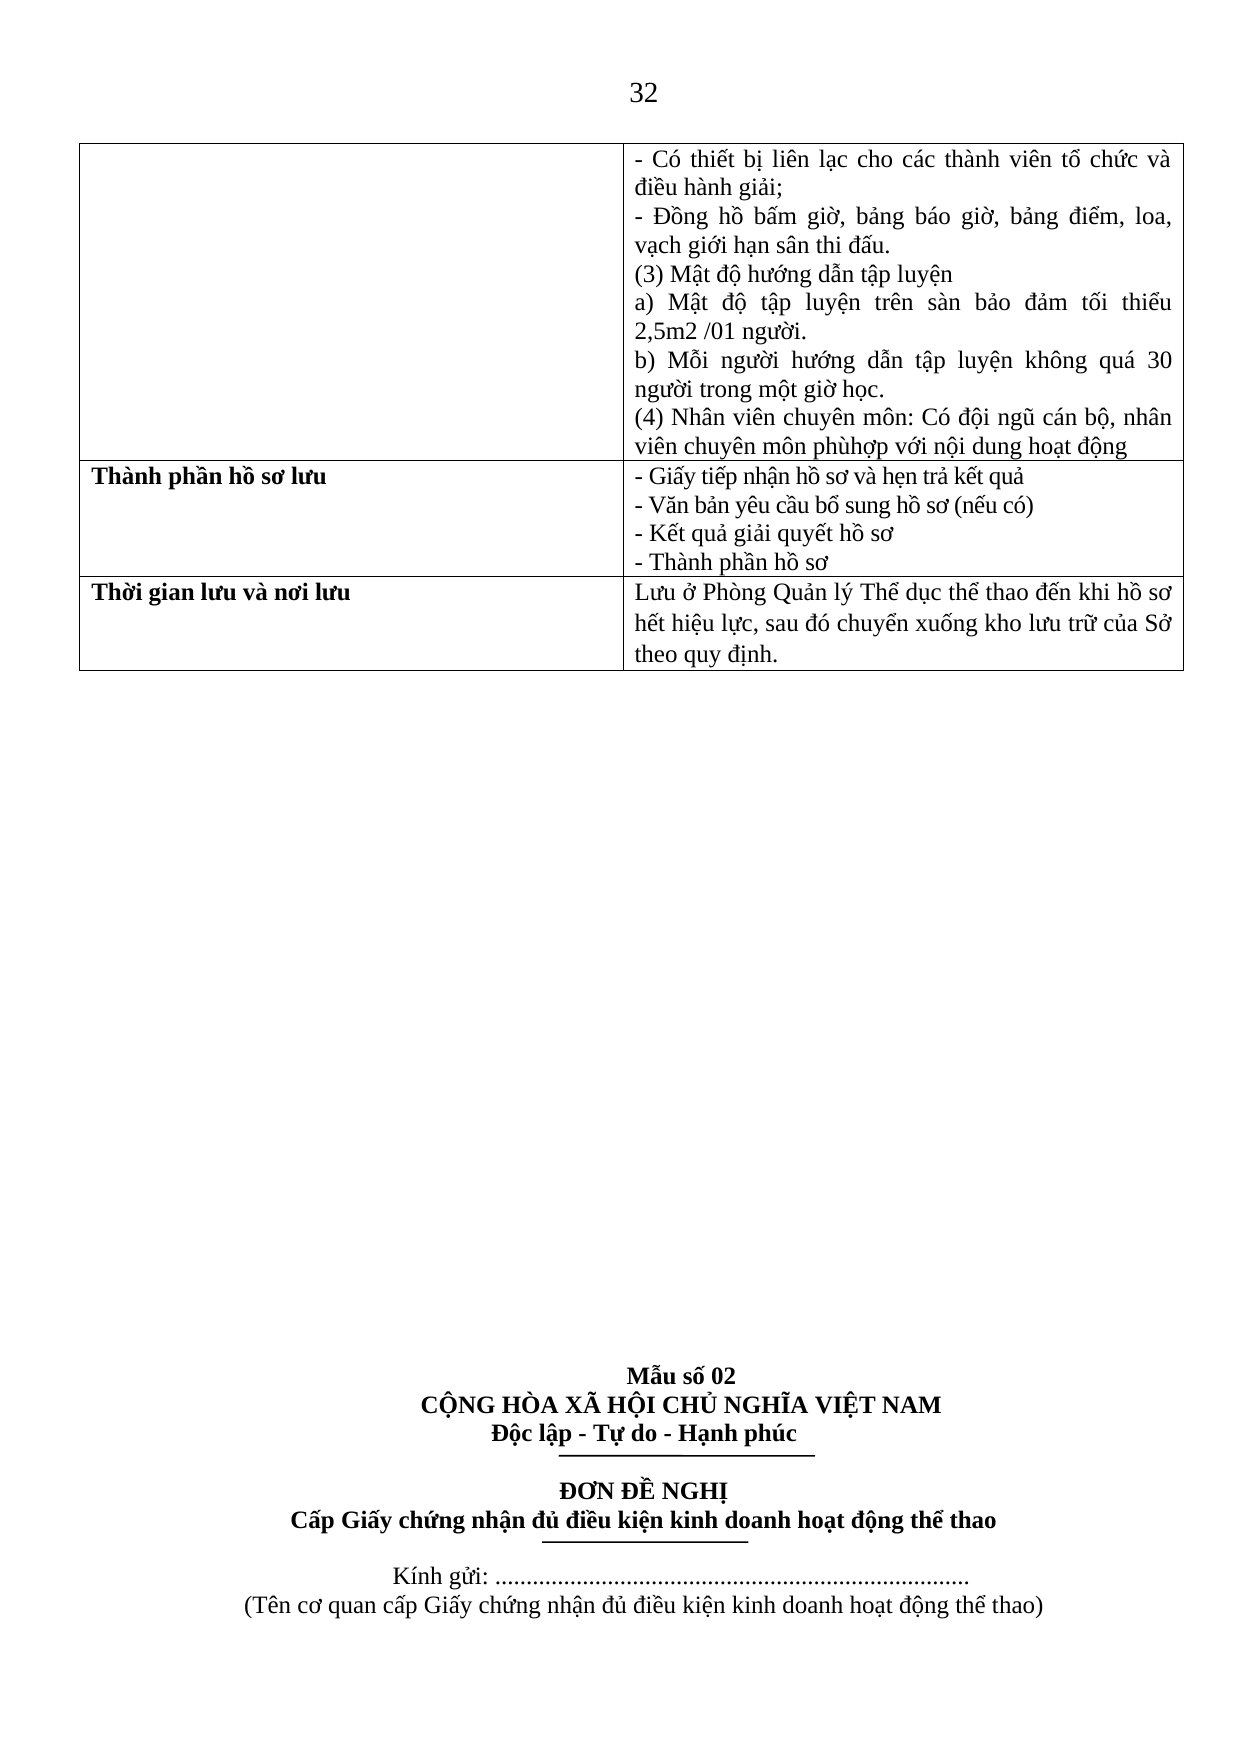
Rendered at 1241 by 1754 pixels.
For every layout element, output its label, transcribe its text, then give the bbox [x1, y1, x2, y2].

text CỘNG HÒA XÃ HỘI CHỦ NGHĨA VIỆT NAM Độc lập - Tự do - Hạnh phúc ĐƠN ĐỀ NGHỊ Cấp Giấy chứng nhận đủ điều kiện kinh doanh hoạt động thể thao [153, 1390, 1134, 1561]
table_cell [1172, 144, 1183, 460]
table_cell Thành phần hồ sơ lưu [80, 461, 623, 576]
text Kính gửi: ............................................................................ (Tên cơ quan cấp Giấy chứng nhận đủ điều kiện kinh doanh hoạt động thể thao) [153, 1561, 1134, 1647]
text Mẫu số 02 [153, 1361, 1134, 1390]
table_cell Lưu ở Phòng Quản lý Thể dục thể thao đến khi hồ sơ hết hiệu lực, sau đó chuyển xuống kho lưu trữ của Sở theo quy định. [624, 577, 1183, 670]
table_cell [80, 144, 623, 460]
table_cell - Giấy tiếp nhận hồ sơ và hẹn trả kết quả - Văn bản yêu cầu bổ sung hồ sơ (nếu có) - Kết quả giải quyết hồ sơ - Thành phần hồ sơ [624, 461, 1183, 576]
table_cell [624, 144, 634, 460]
table_cell Thời gian lưu và nơi lưu [80, 577, 623, 670]
